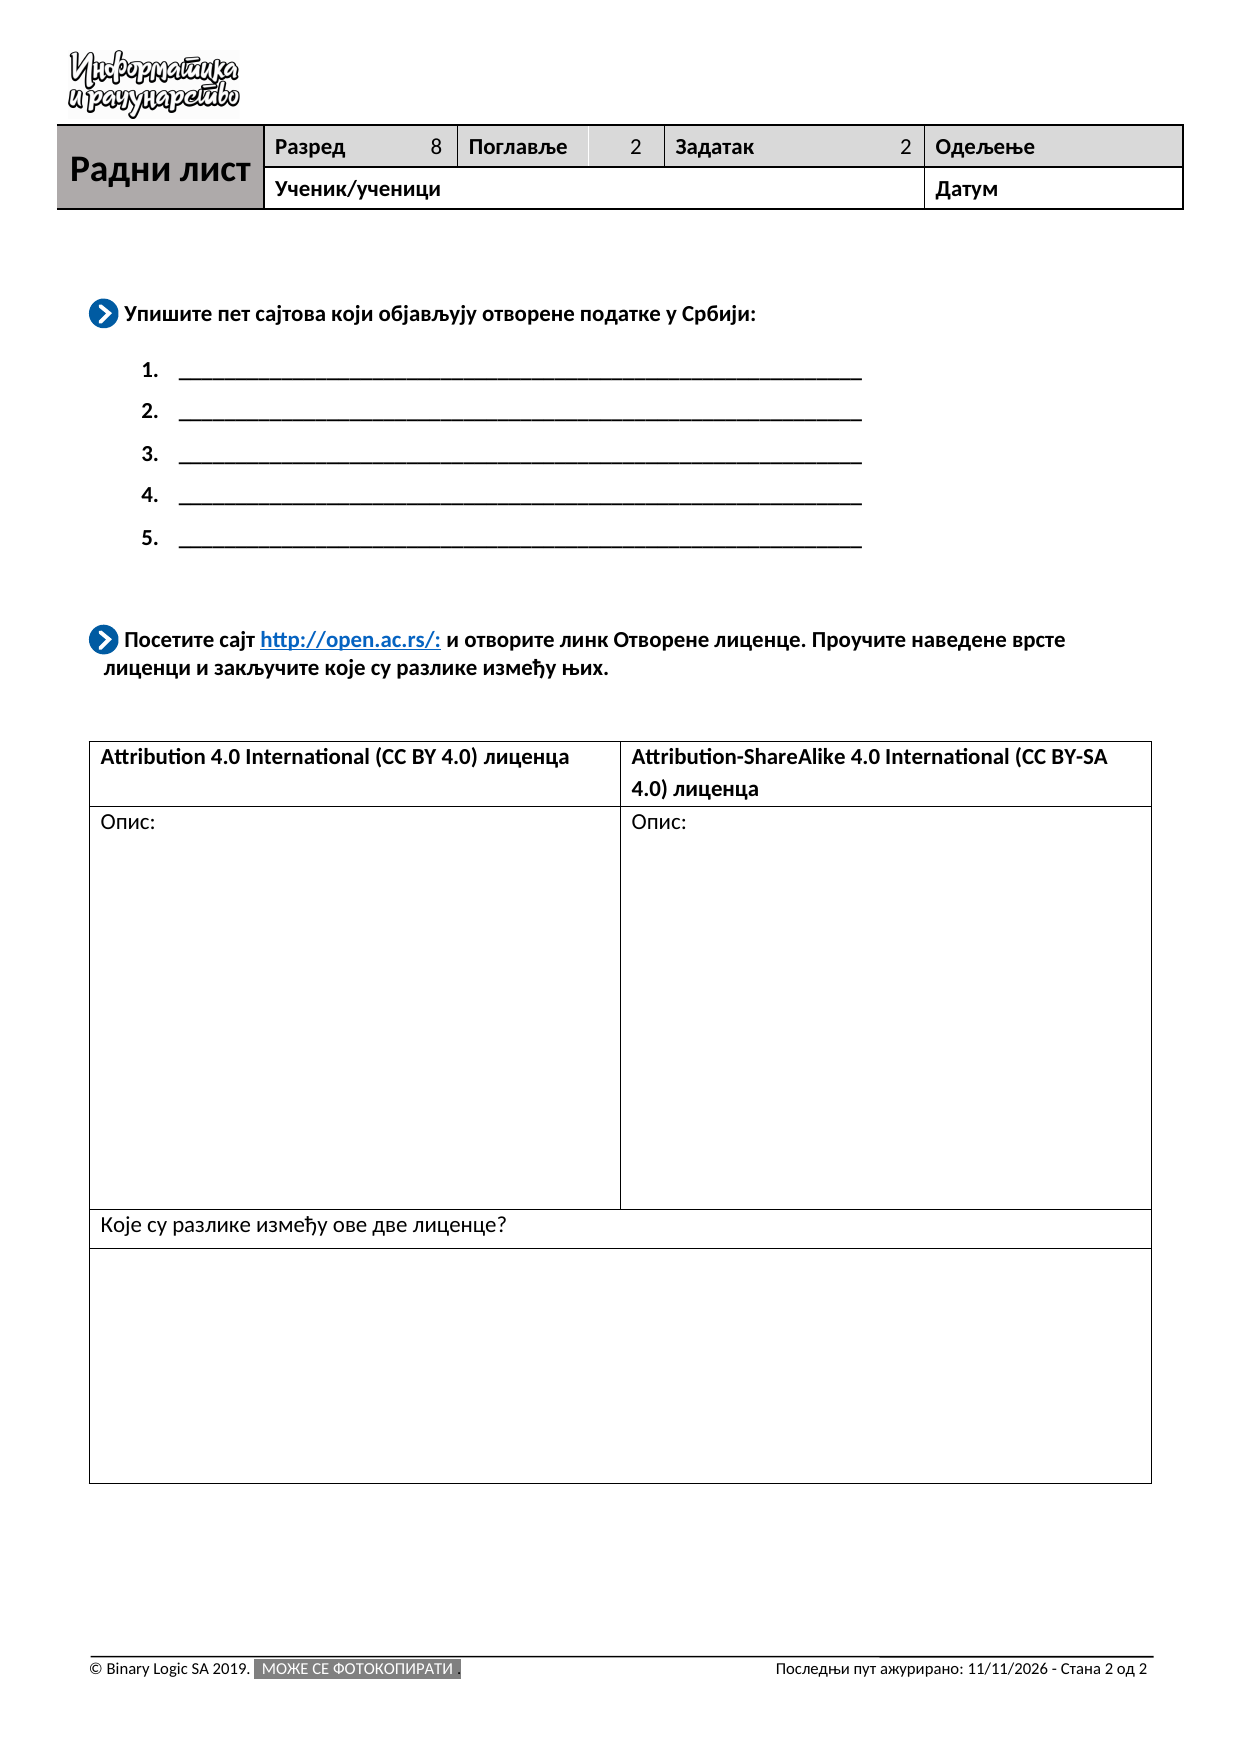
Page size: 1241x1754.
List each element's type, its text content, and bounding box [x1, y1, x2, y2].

list ____________________________________________________________ [141, 355, 1152, 383]
picture [68, 50, 240, 119]
text Посетите сајт http://open.ac.rs/: и отворите линк Отворене лиценце. Проучите наведене врсте лиценци и закључите које су разлике између њих. [103, 625, 1152, 681]
table_cell Које су разлике између ове две лиценце? [90, 1210, 1151, 1248]
table_cell Опис: [621, 807, 1151, 1209]
table_cell Опис: [90, 807, 620, 1209]
list ____________________________________________________________ [141, 397, 1152, 425]
list ____________________________________________________________ [141, 481, 1152, 509]
table_cell [90, 1249, 1151, 1482]
list ____________________________________________________________ [141, 523, 1152, 551]
table_header Attribution-ShareAlike 4.0 International (CC BY-SA 4.0) лиценца [621, 742, 1151, 806]
text Упишите пет сајтова који објављују отворене податке у Србији: [110, 299, 1152, 327]
list ____________________________________________________________ [141, 439, 1152, 467]
table_header Attribution 4.0 International (CC BY 4.0) лиценца [90, 742, 620, 806]
